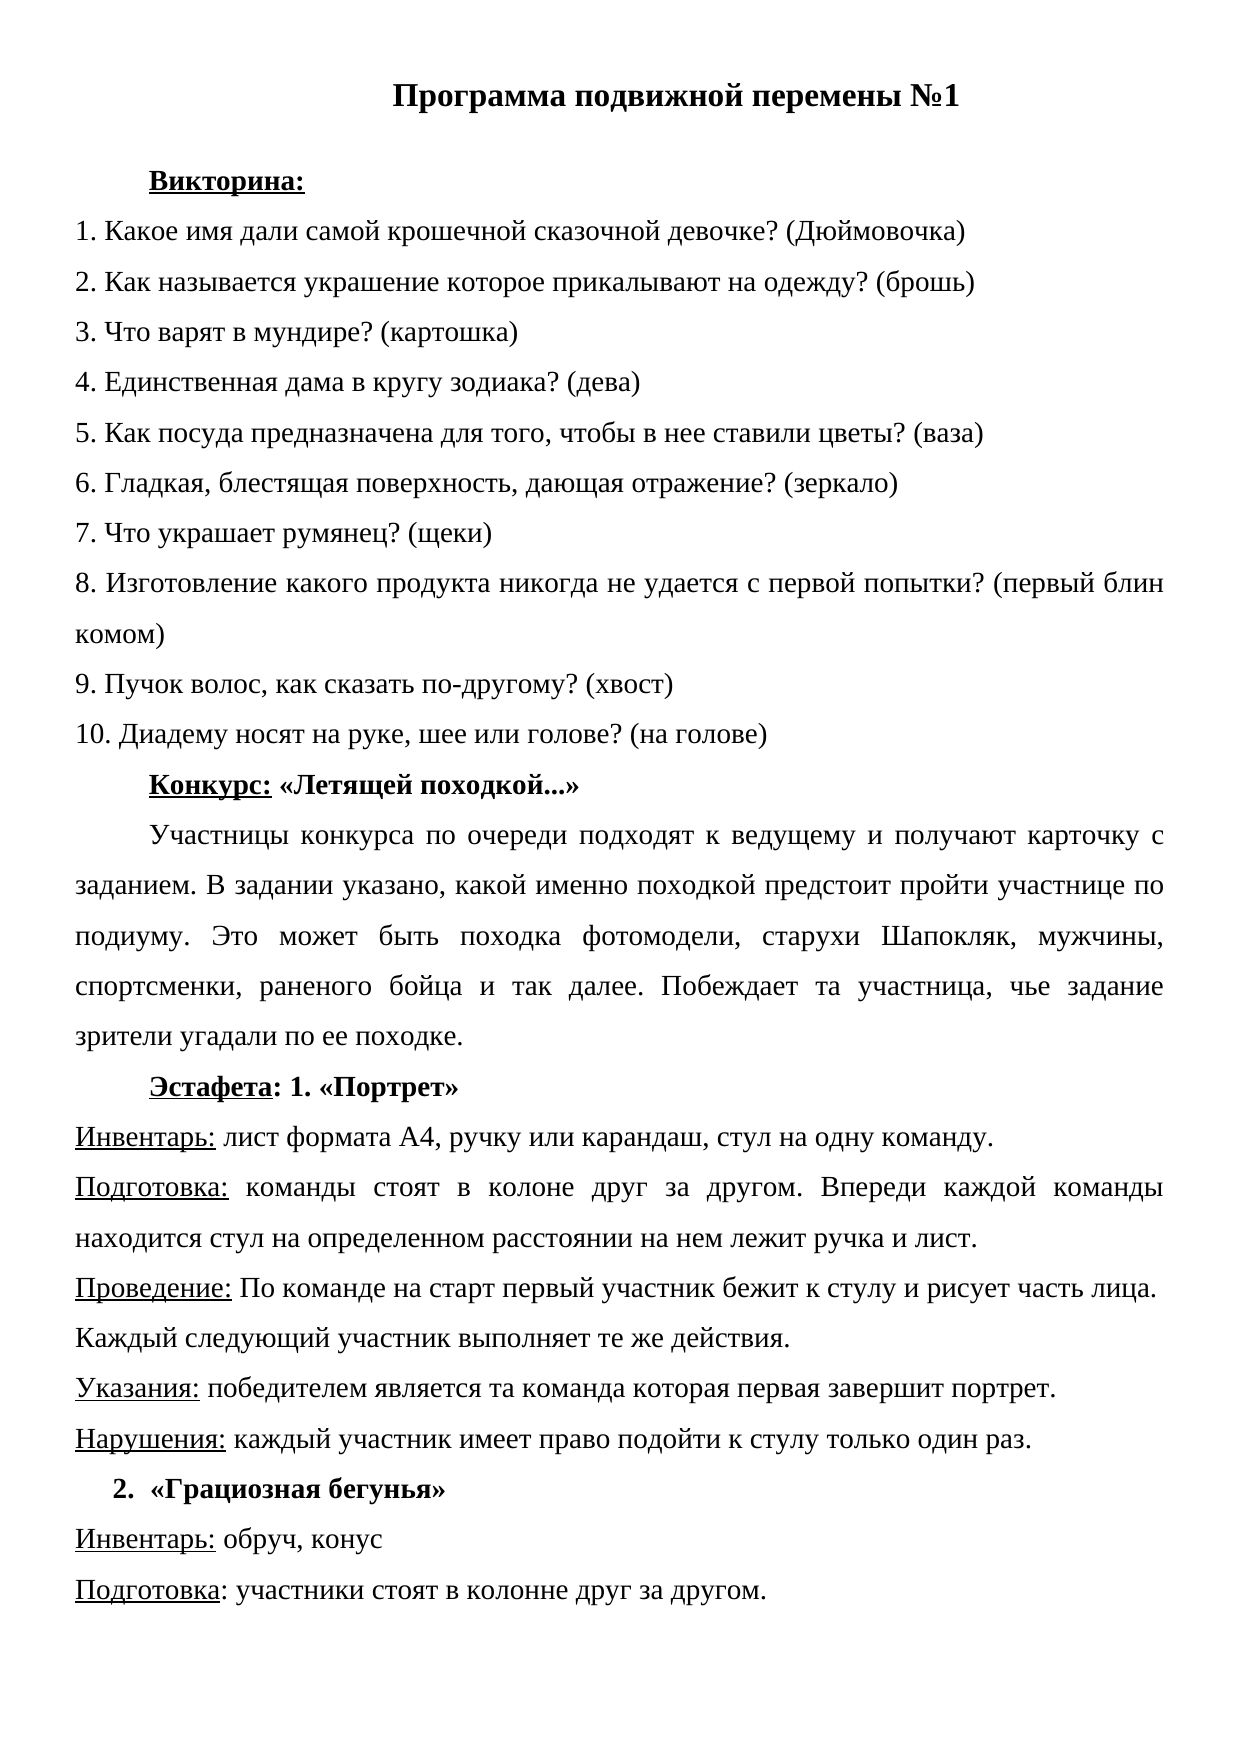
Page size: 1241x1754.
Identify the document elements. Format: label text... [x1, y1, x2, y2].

text 10. Диадему носят на руке, шее или голове? (на голове) [75, 717, 1165, 750]
text 5. Как посуда предназначена для того, чтобы в нее ставили цветы? (ваза) [75, 415, 1165, 448]
text Каждый следующий участник выполняет те же действия. [75, 1320, 1165, 1354]
list «Грациозная бегунья» [112, 1471, 1165, 1505]
text Инвентарь: лист формата А4, ручку или карандаш, стул на одну команду. [75, 1119, 1165, 1153]
text 9. Пучок волос, как сказать по-другому? (хвост) [75, 666, 1165, 700]
text 8. Изготовление какого продукта никогда не удается с первой попытки? (первый блин комом) [75, 566, 1165, 649]
text Участницы конкурса по очереди подходят к ведущему и получают карточку с заданием. В задании указано, какой именно походкой предстоит пройти участнице по подиуму. Это может быть походка фотомодели, старухи Шапокляк, мужчины, спортсменки, раненого бойца и так далее. Побеждает та участница, чье задание зрители угадали по ее походке. [75, 817, 1165, 1052]
list Программа подвижной перемены №1 [187, 75, 1165, 113]
text Викторина: [75, 163, 1165, 197]
text 1. Какое имя дали самой крошечной сказочной девочке? (Дюймовочка) [75, 213, 1165, 247]
text Проведение: По команде на старт первый участник бежит к стулу и рисует часть лица. [75, 1270, 1165, 1303]
text 7. Что украшает румянец? (щеки) [75, 515, 1165, 549]
text 4. Единственная дама в кругу зодиака? (дева) [75, 364, 1165, 398]
text Подготовка: участники стоят в колонне друг за другом. [75, 1572, 1165, 1605]
text Указания: победителем является та команда которая первая завершит портрет. [75, 1371, 1165, 1404]
text Нарушения: каждый участник имеет право подойти к стулу только один раз. [75, 1421, 1165, 1454]
text Эстафета: 1. «Портрет» [75, 1069, 1165, 1102]
text Подготовка: команды стоят в колоне друг за другом. Впереди каждой команды находится стул на определенном расстоянии на нем лежит ручка и лист. [75, 1169, 1165, 1253]
text 6. Гладкая, блестящая поверхность, дающая отражение? (зеркало) [75, 465, 1165, 498]
text Конкурс: «Летящей походкой...» [75, 767, 1165, 800]
text 3. Что варят в мундире? (картошка) [75, 314, 1165, 348]
text Инвентарь: обруч, конус [75, 1522, 1165, 1555]
text 2. Как называется украшение которое прикалывают на одежду? (брошь) [75, 264, 1165, 297]
